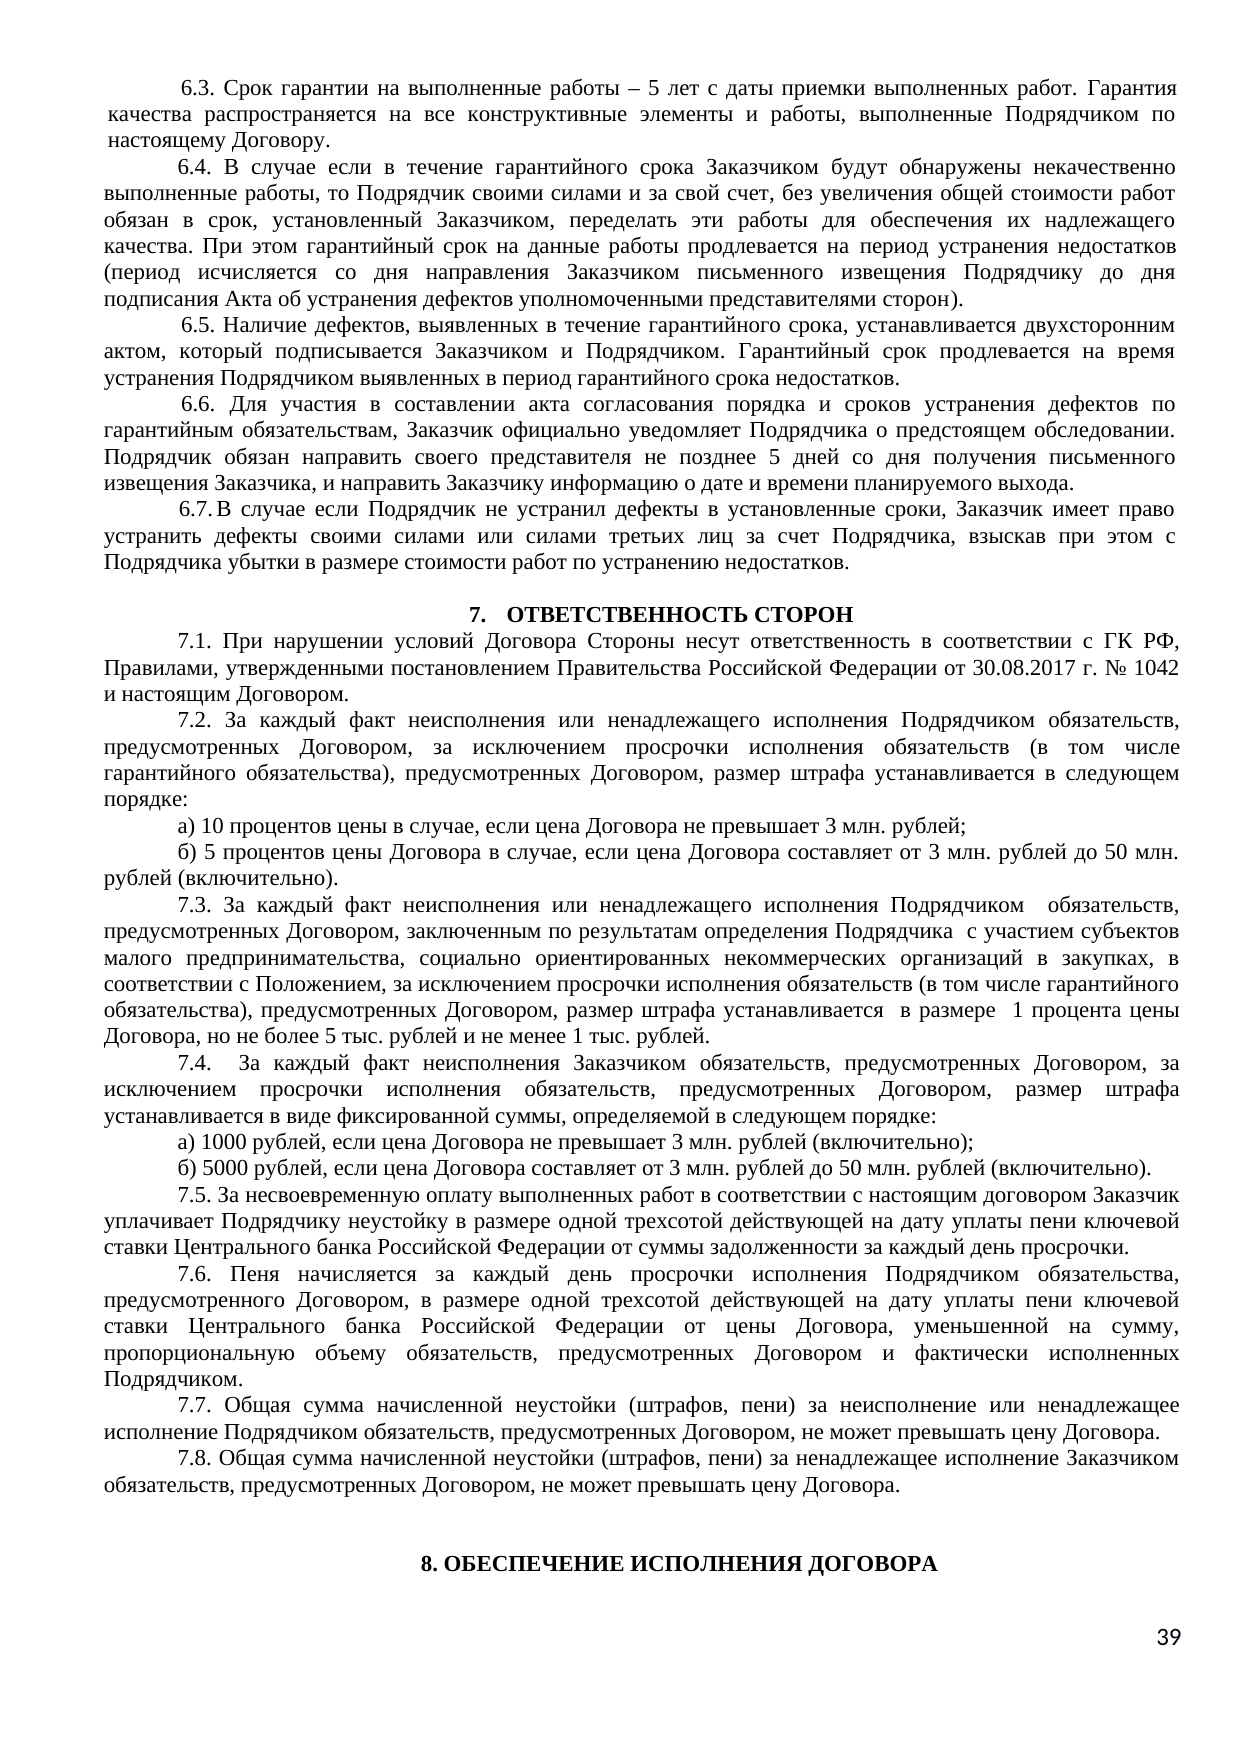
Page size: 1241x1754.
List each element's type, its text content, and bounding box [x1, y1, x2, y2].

text 6.3. Срок гарантии на выполненные работы – 5 лет с даты приемки выполненных работ. Гарантия качества распространяется на все конструктивные элементы и работы, выполненные Подрядчиком по настоящему Договору. [108, 74, 1177, 153]
text 7.7. Общая сумма начисленной неустойки (штрафов, пени) за неисполнение или ненадлежащее исполнение Подрядчиком обязательств, предусмотренных Договором, не может превышать цену Договора. [103, 1392, 1181, 1444]
text 7.5. За несвоевременную оплату выполненных работ в соответствии с настоящим договором Заказчик уплачивает Подрядчику неустойку в размере одной трехсотой действующей на дату уплаты пени ключевой ставки Центрального банка Российской Федерации от суммы задолженности за каждый день просрочки. [103, 1181, 1181, 1260]
text 7.1. При нарушении условий Договора Стороны несут ответственность в соответствии с ГК РФ, Правилами, утвержденными постановлением Правительства Российской Федерации от 30.08.2017 г. № 1042 и настоящим Договором. [103, 627, 1181, 706]
text 7.6. Пеня начисляется за каждый день просрочки исполнения Подрядчиком обязательства, предусмотренного Договором, в размере одной трехсотой действующей на дату уплаты пени ключевой ставки Центрального банка Российской Федерации от цены Договора, уменьшенной на сумму, пропорциональную объему обязательств, предусмотренных Договором и фактически исполненных Подрядчиком. [103, 1260, 1181, 1392]
text 7.4. За каждый факт неисполнения Заказчиком обязательств, предусмотренных Договором, за исключением просрочки исполнения обязательств, предусмотренных Договором, размер штрафа устанавливается в виде фиксированной суммы, определяемой в следующем порядке: [103, 1049, 1181, 1128]
text 6.6. Для участия в составлении акта согласования порядка и сроков устранения дефектов по гарантийным обязательствам, Заказчик официально уведомляет Подрядчика о предстоящем обследовании. Подрядчик обязан направить своего представителя не позднее 5 дней со дня получения письменного извещения Заказчика, и направить Заказчику информацию о дате и времени планируемого выхода. [103, 390, 1177, 496]
text 7.2. За каждый факт неисполнения или ненадлежащего исполнения Подрядчиком обязательств, предусмотренных Договором, за исключением просрочки исполнения обязательств (в том числе гарантийного обязательства), предусмотренных Договором, размер штрафа устанавливается в следующем порядке: [103, 706, 1181, 812]
text 7.3. За каждый факт неисполнения или ненадлежащего исполнения Подрядчиком обязательств, предусмотренных Договором, заключенным по результатам определения Подрядчика с участием субъектов малого предпринимательства, социально ориентированных некоммерческих организаций в закупках, в соответствии с Положением, за исключением просрочки исполнения обязательств (в том числе гарантийного обязательства), предусмотренных Договором, размер штрафа устанавливается в размере 1 процента цены Договора, но не более 5 тыс. рублей и не менее 1 тыс. рублей. [103, 891, 1181, 1049]
text 8. ОБЕСПЕЧЕНИЕ ИСПОЛНЕНИЯ ДОГОВОРА [103, 1550, 1181, 1576]
text б) 5000 рублей, если цена Договора составляет от 3 млн. рублей до 50 млн. рублей (включительно). [103, 1154, 1181, 1181]
text а) 10 процентов цены в случае, если цена Договора не превышает 3 млн. рублей; [103, 812, 1181, 838]
text 6.7. В случае если Подрядчик не устранил дефекты в установленные сроки, Заказчик имеет право устранить дефекты своими силами или силами третьих лиц за счет Подрядчика, взыскав при этом с Подрядчика убытки в размере стоимости работ по устранению недостатков. [103, 496, 1177, 574]
text 6.4. В случае если в течение гарантийного срока Заказчиком будут обнаружены некачественно выполненные работы, то Подрядчик своими силами и за свой счет, без увеличения общей стоимости работ обязан в срок, установленный Заказчиком, переделать эти работы для обеспечения их надлежащего качества. При этом гарантийный срок на данные работы продлевается на период устранения недостатков (период исчисляется со дня направления Заказчиком письменного извещения Подрядчику до дня подписания Акта об устранения дефектов уполномоченными представителями сторон). [103, 153, 1177, 311]
list ОТВЕТСТВЕННОСТЬ СТОРОН [141, 601, 1181, 627]
text 7.8. Общая сумма начисленной неустойки (штрафов, пени) за ненадлежащее исполнение Заказчиком обязательств, предусмотренных Договором, не может превышать цену Договора. [103, 1444, 1181, 1497]
text а) 1000 рублей, если цена Договора не превышает 3 млн. рублей (включительно); [103, 1128, 1181, 1154]
text 6.5. Наличие дефектов, выявленных в течение гарантийного срока, устанавливается двухсторонним актом, который подписывается Заказчиком и Подрядчиком. Гарантийный срок продлевается на время устранения Подрядчиком выявленных в период гарантийного срока недостатков. [103, 311, 1177, 390]
text б) 5 процентов цены Договора в случае, если цена Договора составляет от 3 млн. рублей до 50 млн. рублей (включительно). [103, 838, 1181, 891]
